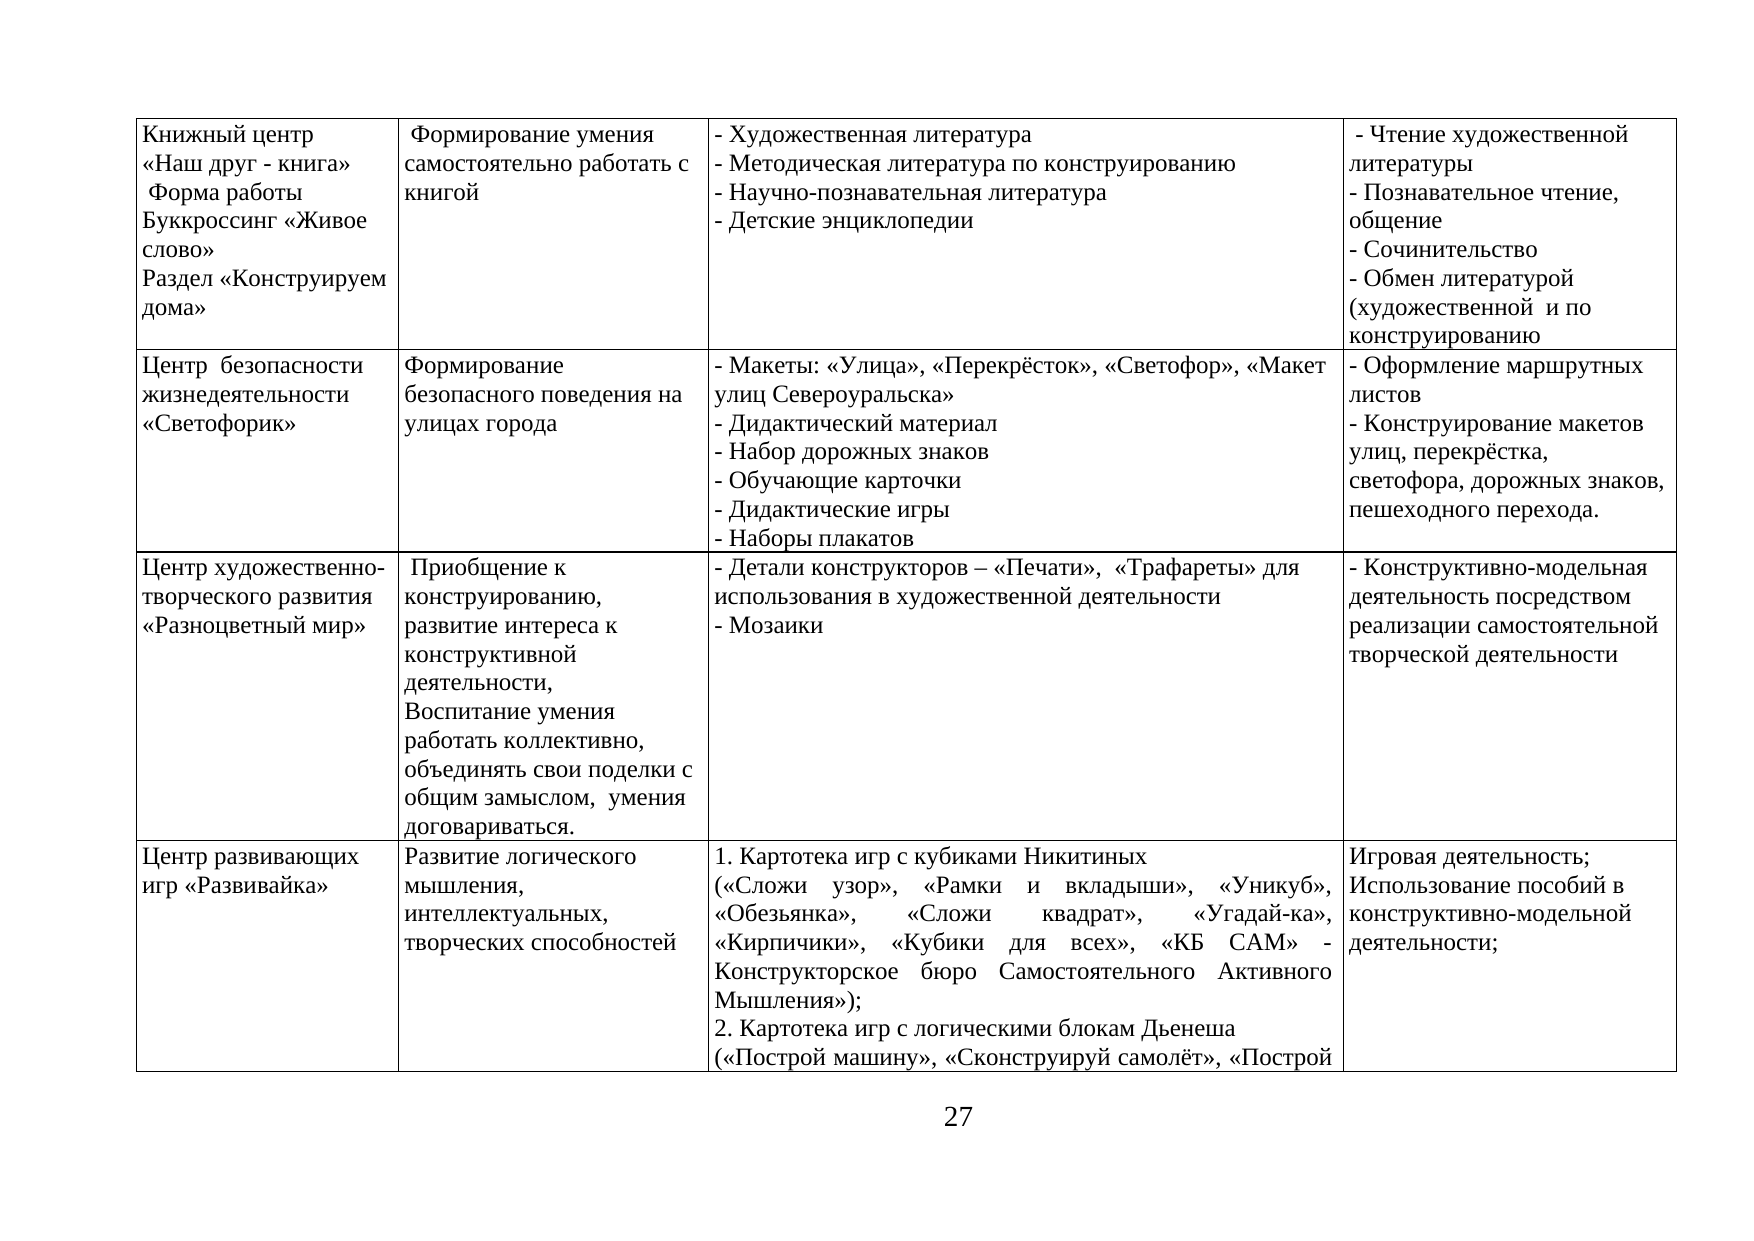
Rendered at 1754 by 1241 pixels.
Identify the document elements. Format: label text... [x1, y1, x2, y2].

table_cell - Оформление маршрутных листов - Конструирование макетов улиц, перекрёстка, светофора, дорожных знаков, пешеходного перехода. [1344, 350, 1676, 551]
table_cell Приобщение к конструированию, развитие интереса к конструктивной деятельности, Воспитание умения работать коллективно, объединять свои поделки с общим замыслом, умения договариваться. [399, 553, 708, 840]
table_cell - Детали конструкторов – «Печати», «Трафареты» для использования в художественной деятельности - Мозаики [709, 553, 1343, 840]
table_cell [709, 841, 1343, 1071]
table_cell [137, 841, 398, 1071]
table_cell - Конструктивно-модельная деятельность посредством реализации самостоятельной творческой деятельности [1344, 553, 1676, 840]
table_cell Книжный центр «Наш друг - книга» Форма работы Буккроссинг «Живое слово» Раздел «Конструируем дома» [137, 119, 398, 349]
table_cell Формирование безопасного поведения на улицах города [399, 350, 708, 551]
table_cell Центр безопасности жизнедеятельности «Светофорик» [137, 350, 398, 551]
table_cell - Макеты: «Улица», «Перекрёсток», «Светофор», «Макет улиц Североуральска» - Дидактический материал - Набор дорожных знаков - Обучающие карточки - Дидактические игры - Наборы плакатов [709, 350, 1343, 551]
table_cell Центр художественно-творческого развития «Разноцветный мир» [137, 553, 398, 840]
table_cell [399, 841, 708, 1071]
table_cell - Художественная литература - Методическая литература по конструированию - Научно-познавательная литература - Детские энциклопедии [709, 119, 1343, 349]
table_cell Формирование умения самостоятельно работать с книгой [399, 119, 708, 349]
table_cell - Чтение художественной литературы - Познавательное чтение, общение - Сочинительство - Обмен литературой (художественной и по конструированию [1344, 119, 1676, 349]
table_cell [1344, 841, 1676, 1071]
